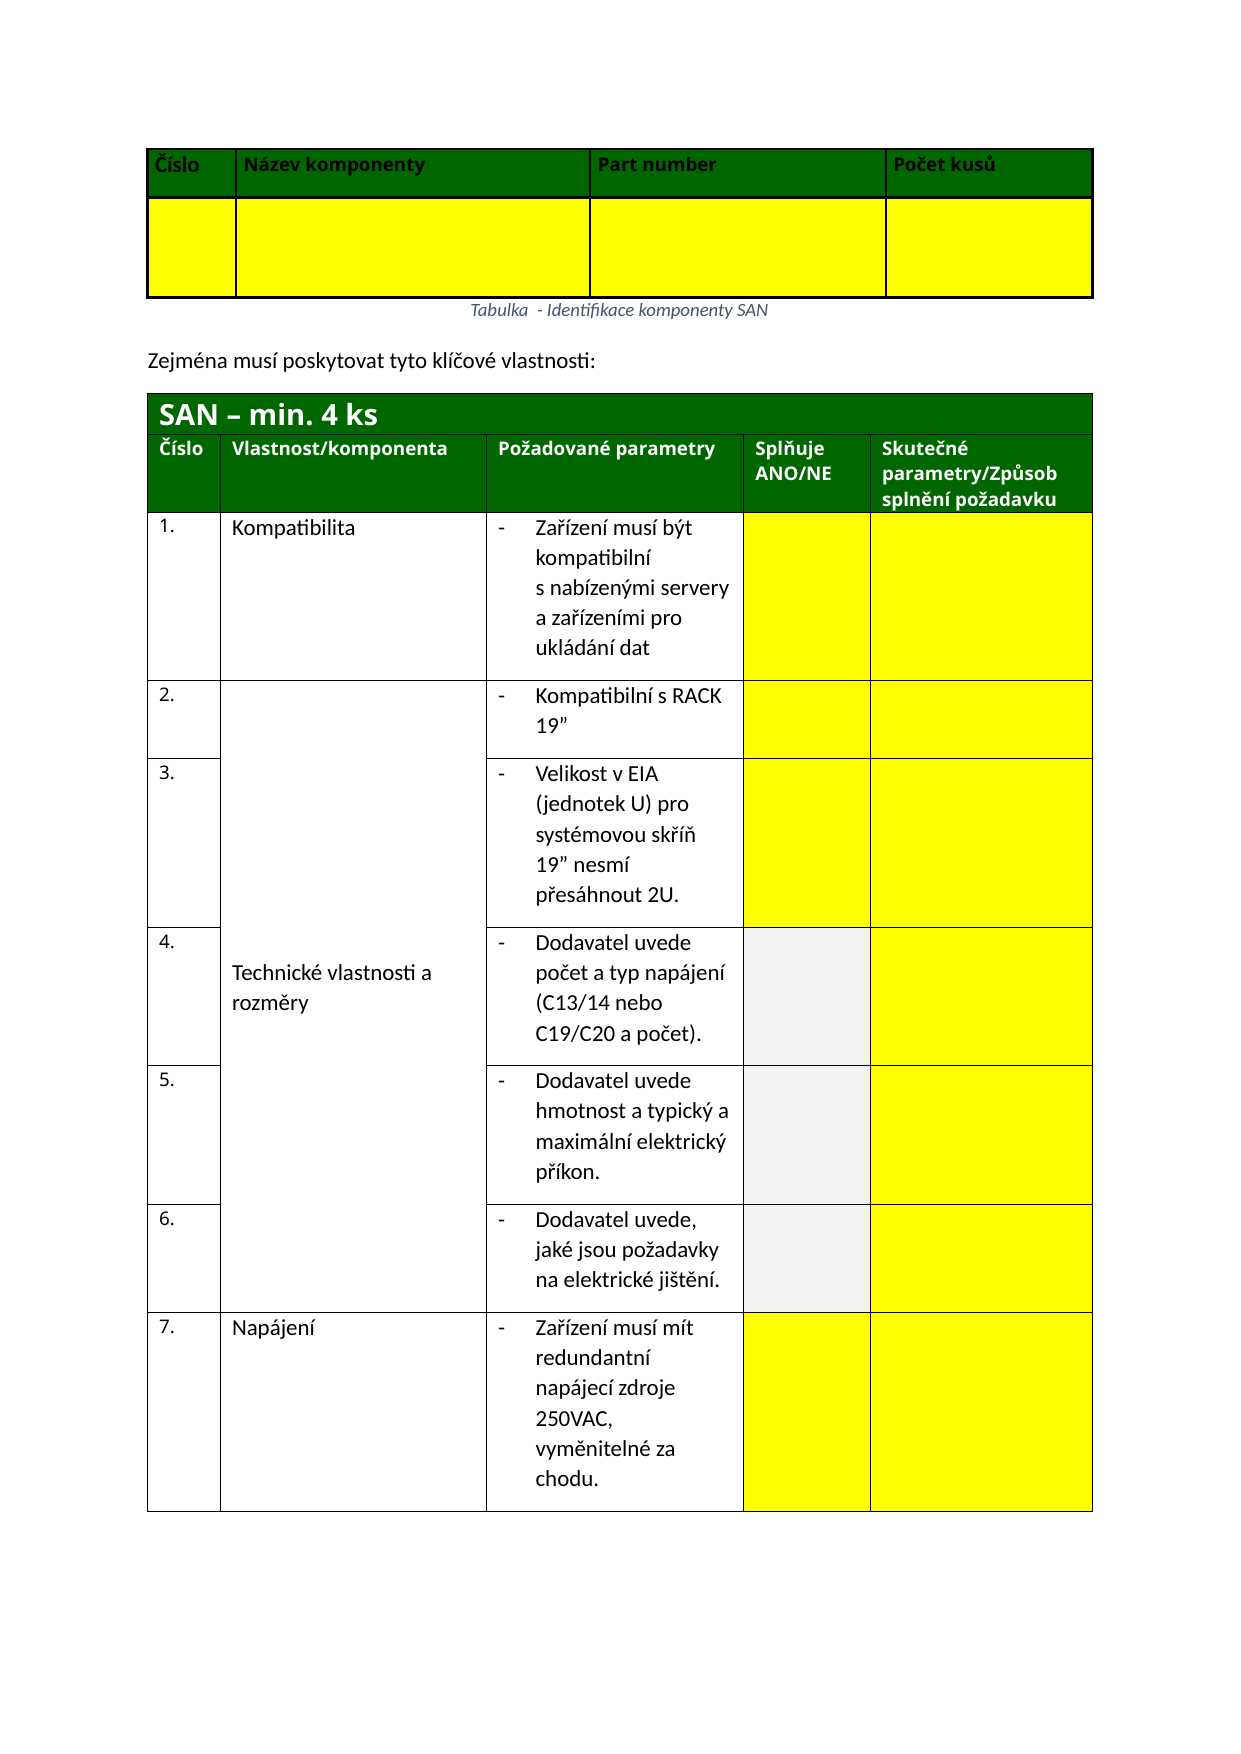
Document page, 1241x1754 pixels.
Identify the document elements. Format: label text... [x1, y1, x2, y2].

table_cell [744, 681, 870, 758]
table_cell [871, 1066, 1092, 1204]
table_cell Dodavatel uvede hmotnost a typický a maximální elektrický příkon. [487, 1066, 743, 1204]
table_cell Part number [591, 150, 885, 196]
table_cell [237, 199, 589, 296]
table_cell Skutečné parametry/Způsob splnění požadavku [871, 435, 1092, 512]
table_cell [871, 928, 1092, 1065]
table_cell Napájení [221, 1313, 486, 1511]
table_cell Název komponenty [237, 150, 589, 196]
text Tabulka 1 - Identifikace komponenty SAN [148, 299, 1093, 321]
table_header SAN – min. 4 ks [148, 394, 1092, 434]
table_cell [591, 199, 885, 296]
table_cell [871, 759, 1092, 927]
table_cell Číslo [149, 150, 235, 196]
table_cell Vlastnost/komponenta [221, 435, 486, 512]
table_cell Kompatibilita [221, 513, 486, 680]
table_cell Zařízení musí mít redundantní napájecí zdroje 250VAC, vyměnitelné za chodu. [487, 1313, 743, 1511]
table_cell [744, 1205, 870, 1312]
table_cell [148, 1205, 220, 1312]
table_cell [148, 681, 220, 758]
table_cell [148, 513, 220, 680]
table_cell [871, 1313, 1092, 1511]
table_cell Velikost v EIA (jednotek U) pro systémovou skříň 19” nesmí přesáhnout 2U. [487, 759, 743, 927]
table_cell [744, 513, 870, 680]
table_cell [744, 1313, 870, 1511]
table_cell Dodavatel uvede počet a typ napájení (C13/14 nebo C19/C20 a počet). [487, 928, 743, 1065]
table_cell [148, 928, 220, 1065]
table_cell [744, 759, 870, 927]
table_cell [149, 199, 235, 296]
table_cell [887, 199, 1091, 296]
table_cell [871, 681, 1092, 758]
table_cell [148, 1313, 220, 1511]
table_cell Dodavatel uvede, jaké jsou požadavky na elektrické jištění. [487, 1205, 743, 1312]
table_cell Technické vlastnosti a rozměry [221, 681, 486, 1312]
table_cell [148, 1066, 220, 1204]
table_cell Zařízení musí být kompatibilní s nabízenými servery a zařízeními pro ukládání dat [487, 513, 743, 680]
table_cell [871, 513, 1092, 680]
table_cell [871, 1205, 1092, 1312]
table_cell Počet kusů [887, 150, 1091, 196]
table_cell [148, 759, 220, 927]
table_cell [744, 1066, 870, 1204]
table_cell [744, 928, 870, 1065]
table_cell Splňuje ANO/NE [744, 435, 870, 512]
table_cell Požadované parametry [487, 435, 743, 512]
table_cell Kompatibilní s RACK 19” [487, 681, 743, 758]
text Zejména musí poskytovat tyto klíčové vlastnosti: [148, 346, 1093, 374]
table_cell Číslo [148, 435, 220, 512]
